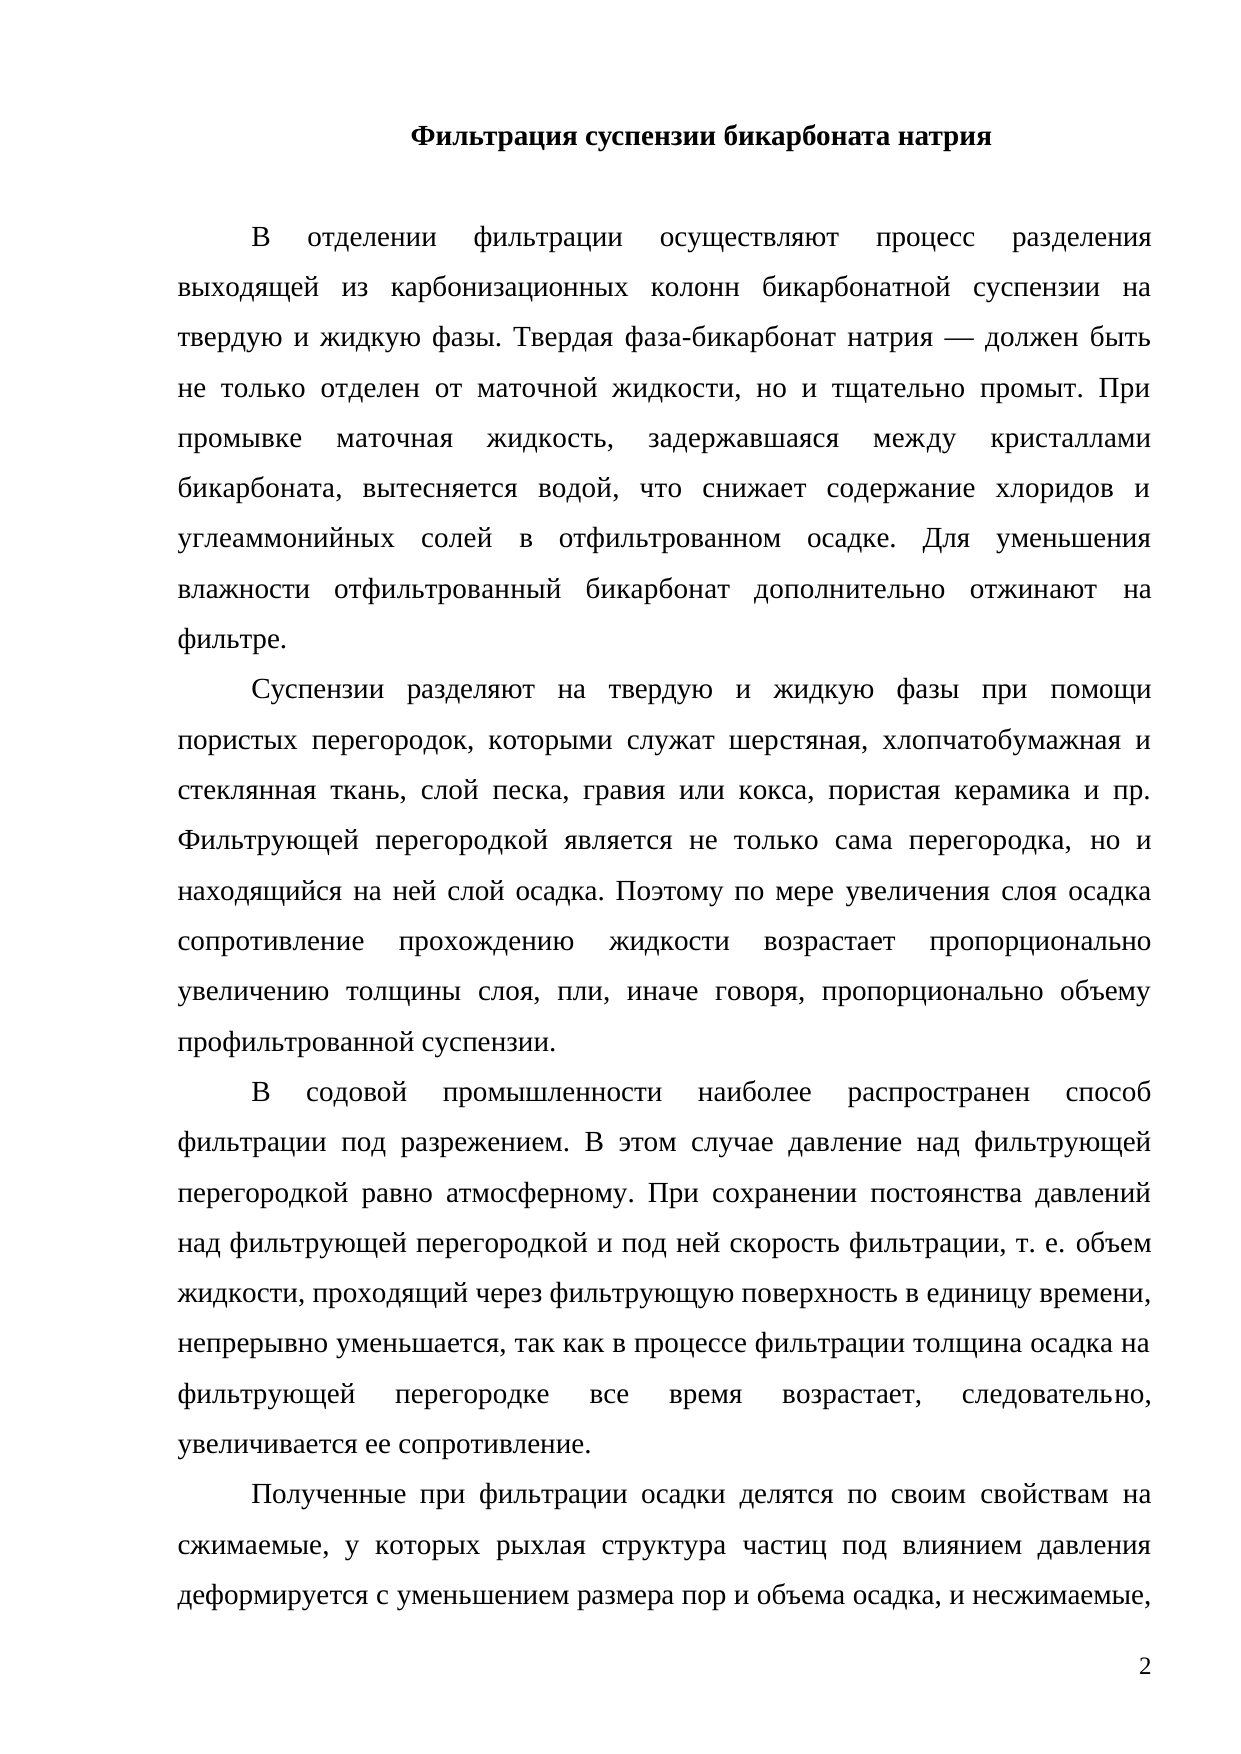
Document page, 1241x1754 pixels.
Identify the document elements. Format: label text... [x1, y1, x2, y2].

text В содовой промышленности наиболее распространен способ фильтрации под разрежением. В этом случае давление над фильтрующей перегородкой равно атмосферному. При сохранении постоянства давлений над фильтрующей перегородкой и под ней скорость фильтрации, т. е. объем жидкости, проходящий через фильтрующую поверхность в единицу времени, непрерывно уменьшается, так как в процессе фильтрации толщина осадка на фильтрующей перегородке все время возрастает, следовательно, увеличивается ее сопротивление. [177, 1074, 1152, 1460]
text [177, 1477, 1152, 1611]
text Суспензии разделяют на твердую и жидкую фазы при помощи пористых перегородок, которыми служат шерстяная, хлопчатобумажная и стеклянная ткань, слой песка, гравия или кокса, пористая керамика и пр. Фильтрующей перегородкой является не только сама перегородка, но и находящийся на ней слой осадка. Поэтому по мере увеличения слоя осадка сопротивление прохождению жидкости возрастает пропорционально увеличению толщины слоя, пли, иначе говоря, пропорционально объему профильтрованной суспензии. [177, 672, 1152, 1057]
subtitle Фильтрация суспензии бикарбоната натрия [177, 118, 1152, 152]
text В отделении фильтрации осуществляют процесс разделения выходящей из карбонизационных колонн бикарбонатной суспензии на твердую и жидкую фазы. Твердая фаза-бикарбонат натрия — должен быть не только отделен от маточной жидкости, но и тщательно промыт. При промывке маточная жидкость, задержавшаяся между кристаллами бикарбоната, вытесняется водой, что снижает содержание хлоридов и углеаммонийных солей в отфильтрованном осадке. Для уменьшения влажности отфильтрованный бикарбонат дополнительно отжинают на фильтре. [177, 219, 1152, 655]
